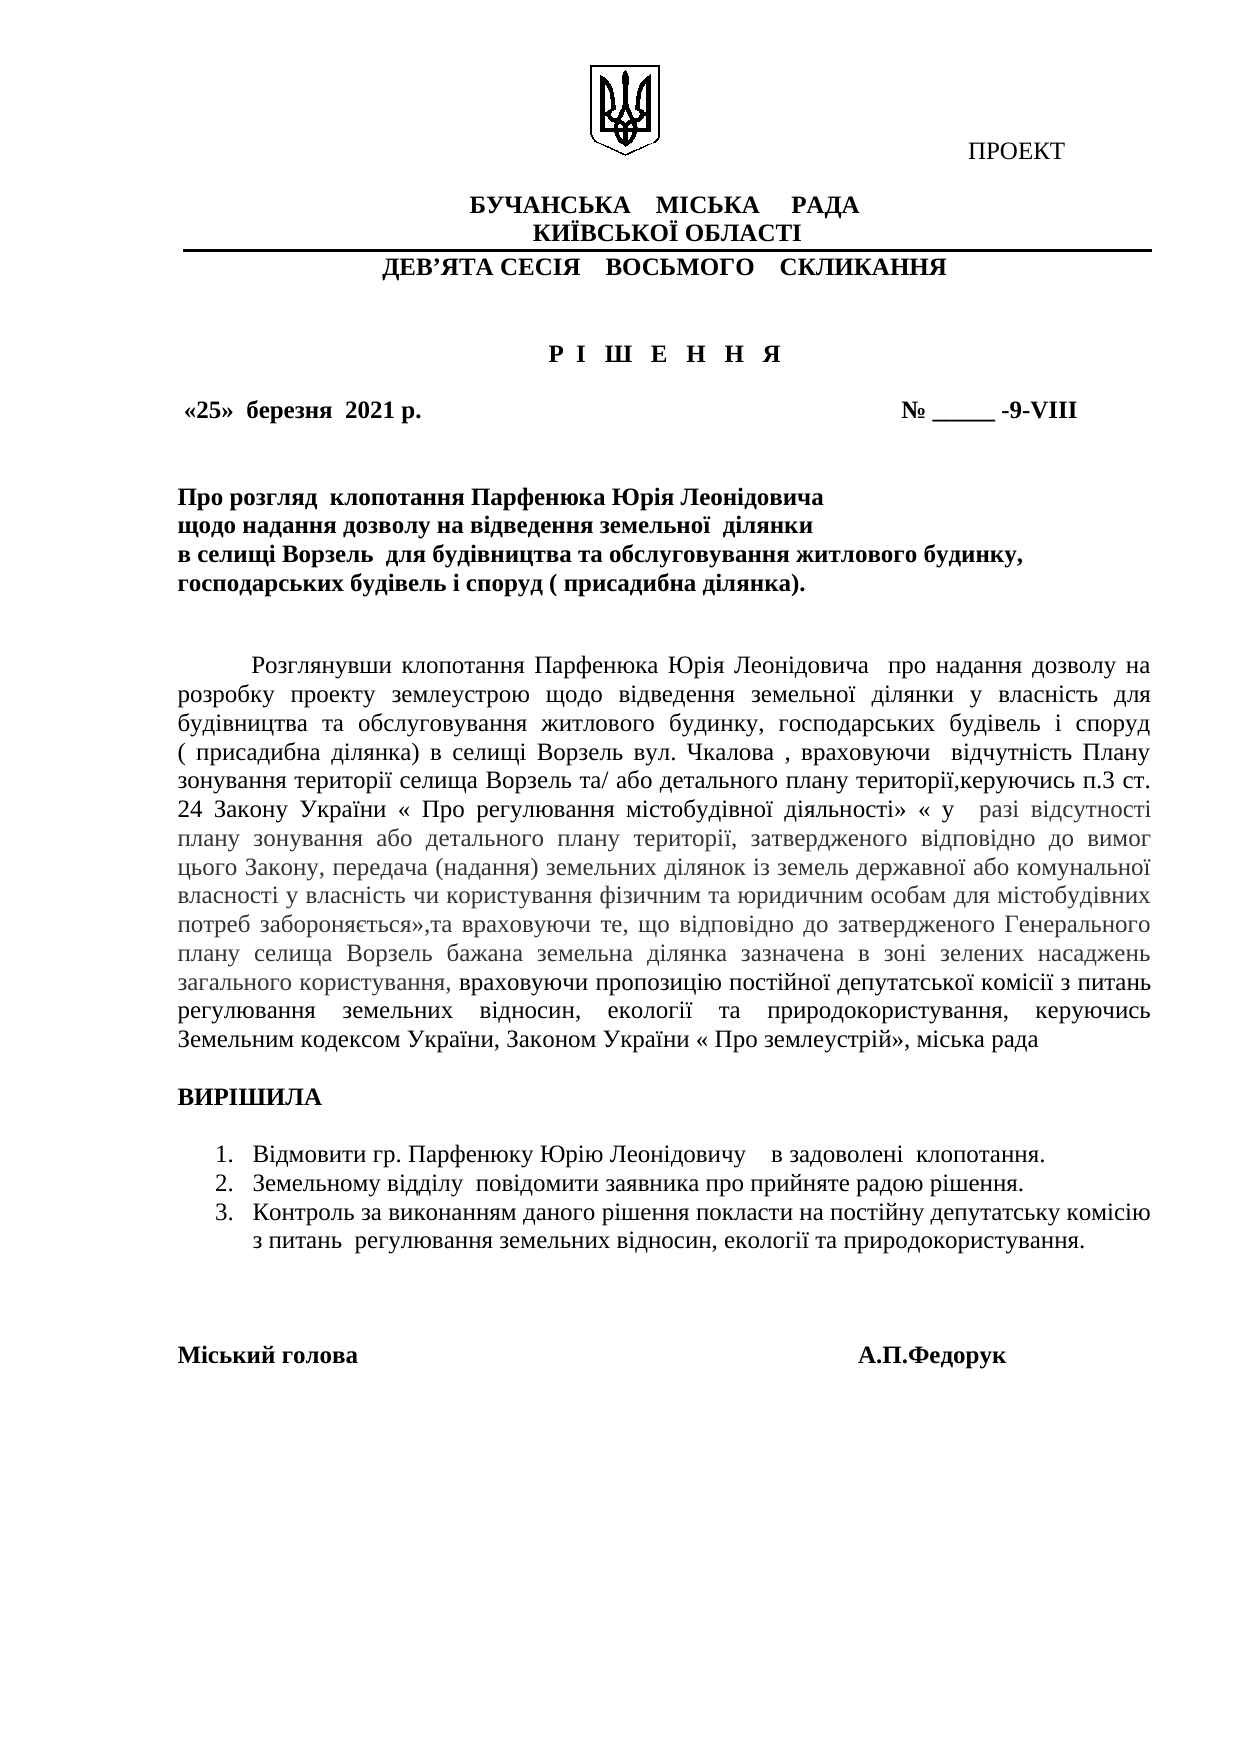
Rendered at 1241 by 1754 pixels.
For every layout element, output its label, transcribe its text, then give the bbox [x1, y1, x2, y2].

list Контроль за виконанням даного рішення покласти на постійну депутатську комісію з питань регулювання земельних відносин, екології та природокористування. [215, 1197, 1152, 1254]
text «25» березня 2021 р. № _____ -9-VIIІ [177, 395, 1152, 424]
text Р І Ш Е Н Н Я [177, 339, 1152, 367]
text господарських будівель і споруд ( присадибна ділянка). [177, 568, 1152, 597]
text БУЧАНСЬКА МІСЬКА РАДА [177, 190, 1152, 218]
text ВИРІШИЛА [177, 1082, 1152, 1111]
text Про розгляд клопотання Парфенюка Юрія Леонідовича [177, 482, 1152, 510]
text Розглянувши клопотання Парфенюка Юрія Леонідовича про надання дозволу на розробку проекту землеустрою щодо відведення земельної ділянки у власність для будівництва та обслуговування житлового будинку, господарських будівель і споруд ( присадибна ділянка) в селищі Ворзель вул. Чкалова , враховуючи відчутність Плану зонування території селища Ворзель та/ або детального плану території,керуючись п.3 ст. 24 Закону України « Про регулювання містобудівної діяльності» « у разі відсутності плану зонування або детального плану території, затвердженого відповідно до вимог цього Закону, передача (надання) земельних ділянок із земель державної або комунальної власності у власність чи користування фізичним та юридичним особам для містобудівних потреб забороняється»,та враховуючи те, що відповідно до затвердженого Генерального плану селища Ворзель бажана земельна ділянка зазначена в зоні зелених насаджень загального користування, враховуючи пропозицію постійної депутатської комісії з питань регулювання земельних відносин, екології та природокористування, керуючись Земельним кодексом України, Законом України « Про землеустрій», міська рада [177, 651, 1152, 823]
text Міський голова А.П.Федорук [177, 1341, 1152, 1369]
text КИЇВСЬКОЇ ОБЛАСТІ [183, 218, 1152, 249]
text ПРОЕКТ [177, 59, 1152, 164]
list Земельному відділу повідомити заявника про прийняте радою рішення. [215, 1168, 1152, 1197]
list Відмовити гр. Парфенюку Юрію Леонідовичу в задоволені клопотання. [215, 1139, 1152, 1168]
text в селищі Ворзель для будівництва та обслуговування житлового будинку, [177, 539, 1152, 568]
text щодо надання дозволу на відведення земельної ділянки [177, 510, 1152, 539]
text Розглянувши клопотання Парфенюка Юрія Леонідовича про надання дозволу на розробку проекту землеустрою щодо відведення земельної ділянки у власність для будівництва та обслуговування житлового будинку, господарських будівель і споруд ( присадибна ділянка) в селищі Ворзель вул. Чкалова , враховуючи відчутність Плану зонування території селища Ворзель та/ або детального плану території,керуючись п.3 ст. 24 Закону України « Про регулювання містобудівної діяльності» « у разі відсутності плану зонування або детального плану території, затвердженого відповідно до вимог цього Закону, передача (надання) земельних ділянок із земель державної або комунальної власності у власність чи користування фізичним та юридичним особам для містобудівних потреб забороняється»,та враховуючи те, що відповідно до затвердженого Генерального плану селища Ворзель бажана земельна ділянка зазначена в зоні зелених насаджень загального користування, враховуючи пропозицію постійної депутатської комісії з питань регулювання земельних відносин, екології та природокористування, керуючись Земельним кодексом України, Законом України « Про землеустрій», міська рада [177, 967, 1152, 1053]
text ДЕВ’ЯТА СЕСІЯ ВОСЬМОГО СКЛИКАННЯ [177, 252, 1152, 281]
